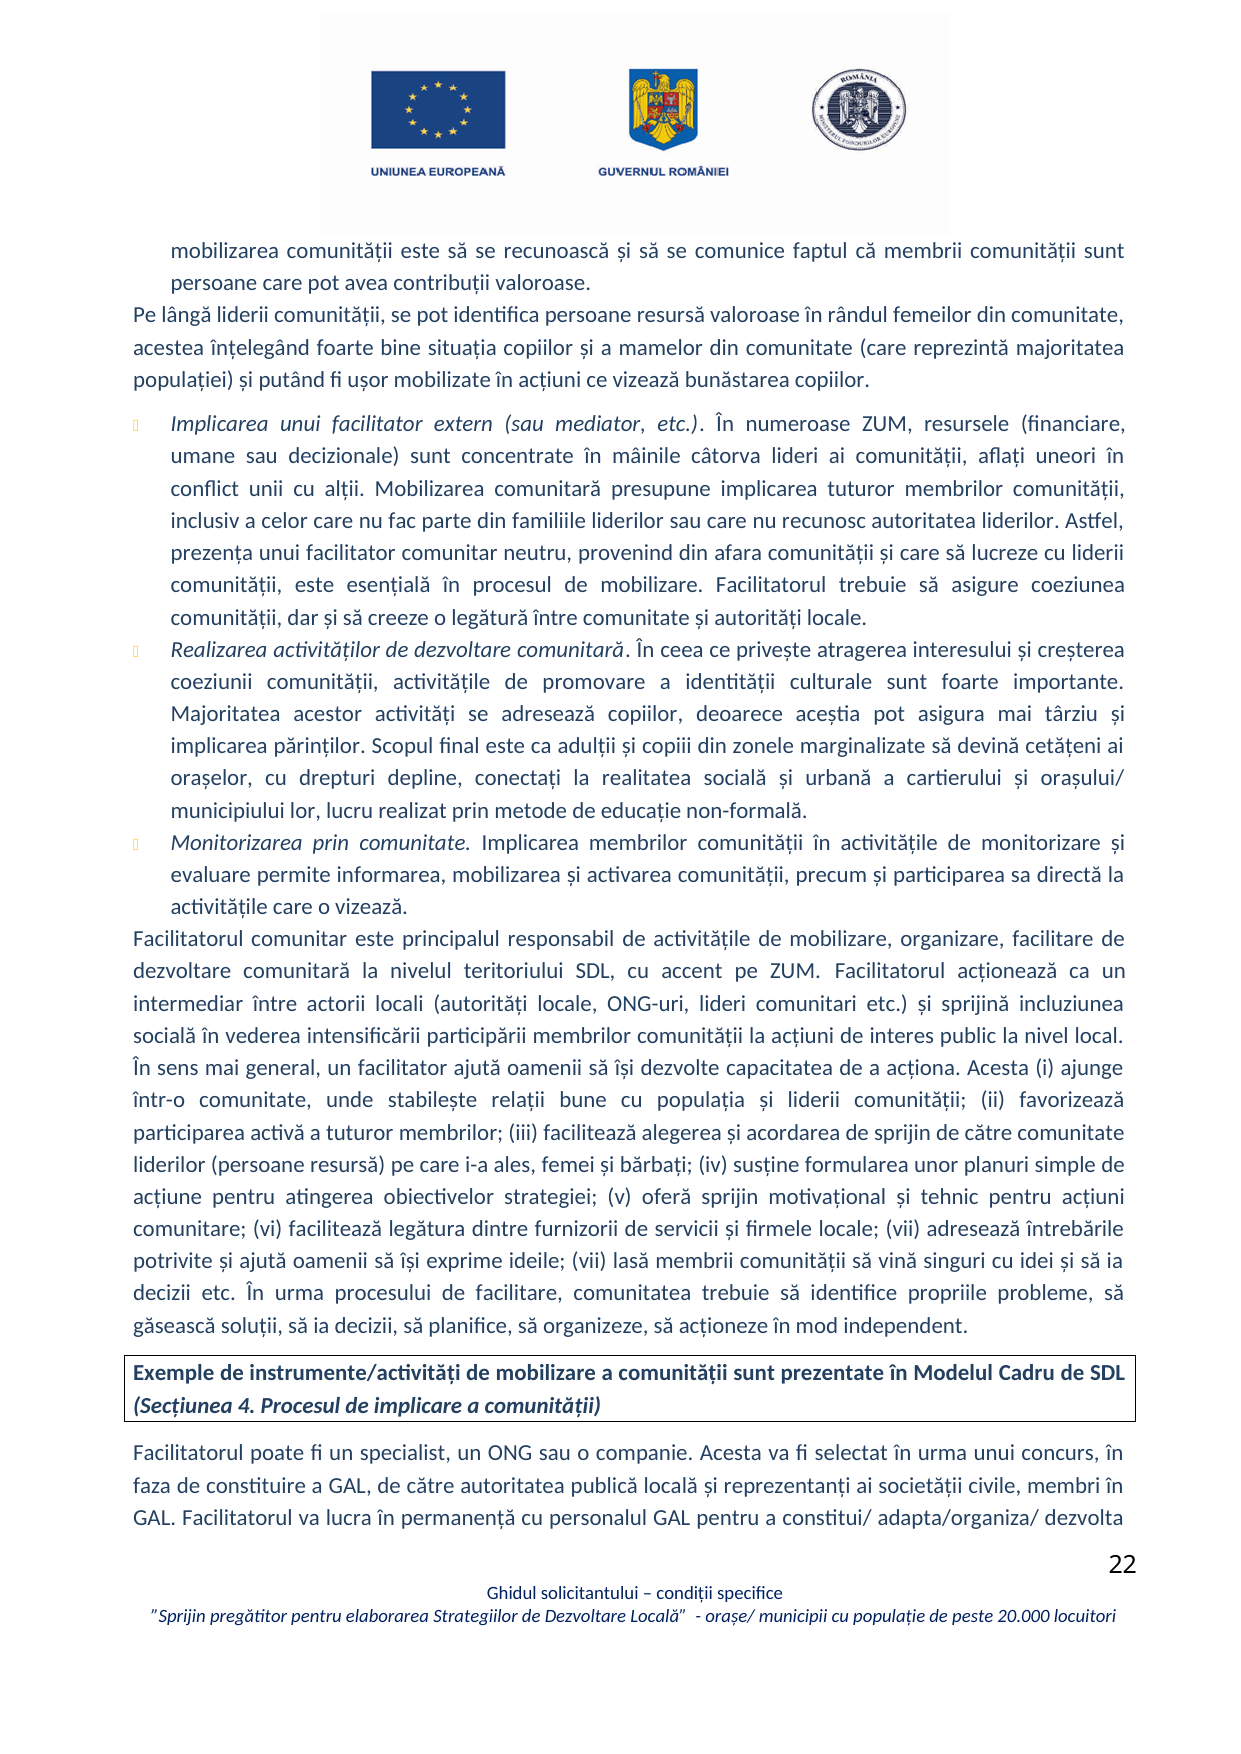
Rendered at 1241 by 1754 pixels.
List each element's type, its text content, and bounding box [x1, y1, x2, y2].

text Exemple de instrumente/activităţi de mobilizare a comunității sunt prezentate în Modelul Cadru de SDL (Secțiunea 4. Procesul de implicare a comunităţii) [125, 1356, 1135, 1421]
text Pe lângă liderii comunității, se pot identifica persoane resursă valoroase în rândul femeilor din comunitate, acestea înţelegând foarte bine situația copiilor și a mamelor din comunitate (care reprezintă majoritatea populației) și putând fi ușor mobilizate în acțiuni ce vizează bunăstarea copiilor. [133, 300, 1126, 393]
list Implicarea unui facilitator extern (sau mediator, etc.). În numeroase ZUM, resursele (financiare, umane sau decizionale) sunt concentrate în mâinile câtorva lideri ai comunității, aflați uneori în conflict unii cu alții. Mobilizarea comunitară presupune implicarea tuturor membrilor comunității, inclusiv a celor care nu fac parte din familiile liderilor sau care nu recunosc autoritatea liderilor. Astfel, prezența unui facilitator comunitar neutru, provenind din afara comunității și care să lucreze cu liderii comunității, este esențială în procesul de mobilizare. Facilitatorul trebuie să asigure coeziunea comunității, dar și să creeze o legătură între comunitate și autorități locale. [133, 409, 1126, 631]
picture [319, 14, 951, 236]
text Facilitatorul comunitar este principalul responsabil de activitățile de mobilizare, organizare, facilitare de dezvoltare comunitară la nivelul teritoriului SDL, cu accent pe ZUM. Facilitatorul acționează ca un intermediar între actorii locali (autorități locale, ONG-uri, lideri comunitari etc.) și sprijină incluziunea socială în vederea intensificării participării membrilor comunității la acțiuni de interes public la nivel local. În sens mai general, un facilitator ajută oamenii să își dezvolte capacitatea de a acționa. Acesta (i) ajunge într-o comunitate, unde stabilește relații bune cu populația și liderii comunității; (ii) favorizează participarea activă a tuturor membrilor; (iii) facilitează alegerea și acordarea de sprijin de către comunitate liderilor (persoane resursă) pe care i-a ales, femei și bărbați; (iv) susține formularea unor planuri simple de acțiune pentru atingerea obiectivelor strategiei; (v) oferă sprijin motivațional și tehnic pentru acțiuni comunitare; (vi) facilitează legătura dintre furnizorii de servicii și firmele locale; (vii) adresează întrebările potrivite și ajută oamenii să își exprime ideile; (vii) lasă membrii comunității să vină singuri cu idei și să ia decizii etc. În urma procesului de facilitare, comunitatea trebuie să identifice propriile probleme, să găsească soluții, să ia decizii, să planifice, să organizeze, să acționeze în mod independent. [133, 924, 1126, 1339]
list Monitorizarea prin comunitate. Implicarea membrilor comunității în activitățile de monitorizare și evaluare permite informarea, mobilizarea și activarea comunității, precum și participarea sa directă la activitățile care o vizează. [133, 828, 1126, 920]
list Realizarea activităților de dezvoltare comunitară. În ceea ce privește atragerea interesului și creșterea coeziunii comunității, activitățile de promovare a identității culturale sunt foarte importante. Majoritatea acestor activități se adresează copiilor, deoarece aceștia pot asigura mai târziu și implicarea părinților. Scopul final este ca adulții și copiii din zonele marginalizate să devină cetățeni ai orașelor, cu drepturi depline, conectați la realitatea socială și urbană a cartierului și orașului/ municipiului lor, lucru realizat prin metode de educație non-formală. [133, 635, 1126, 824]
